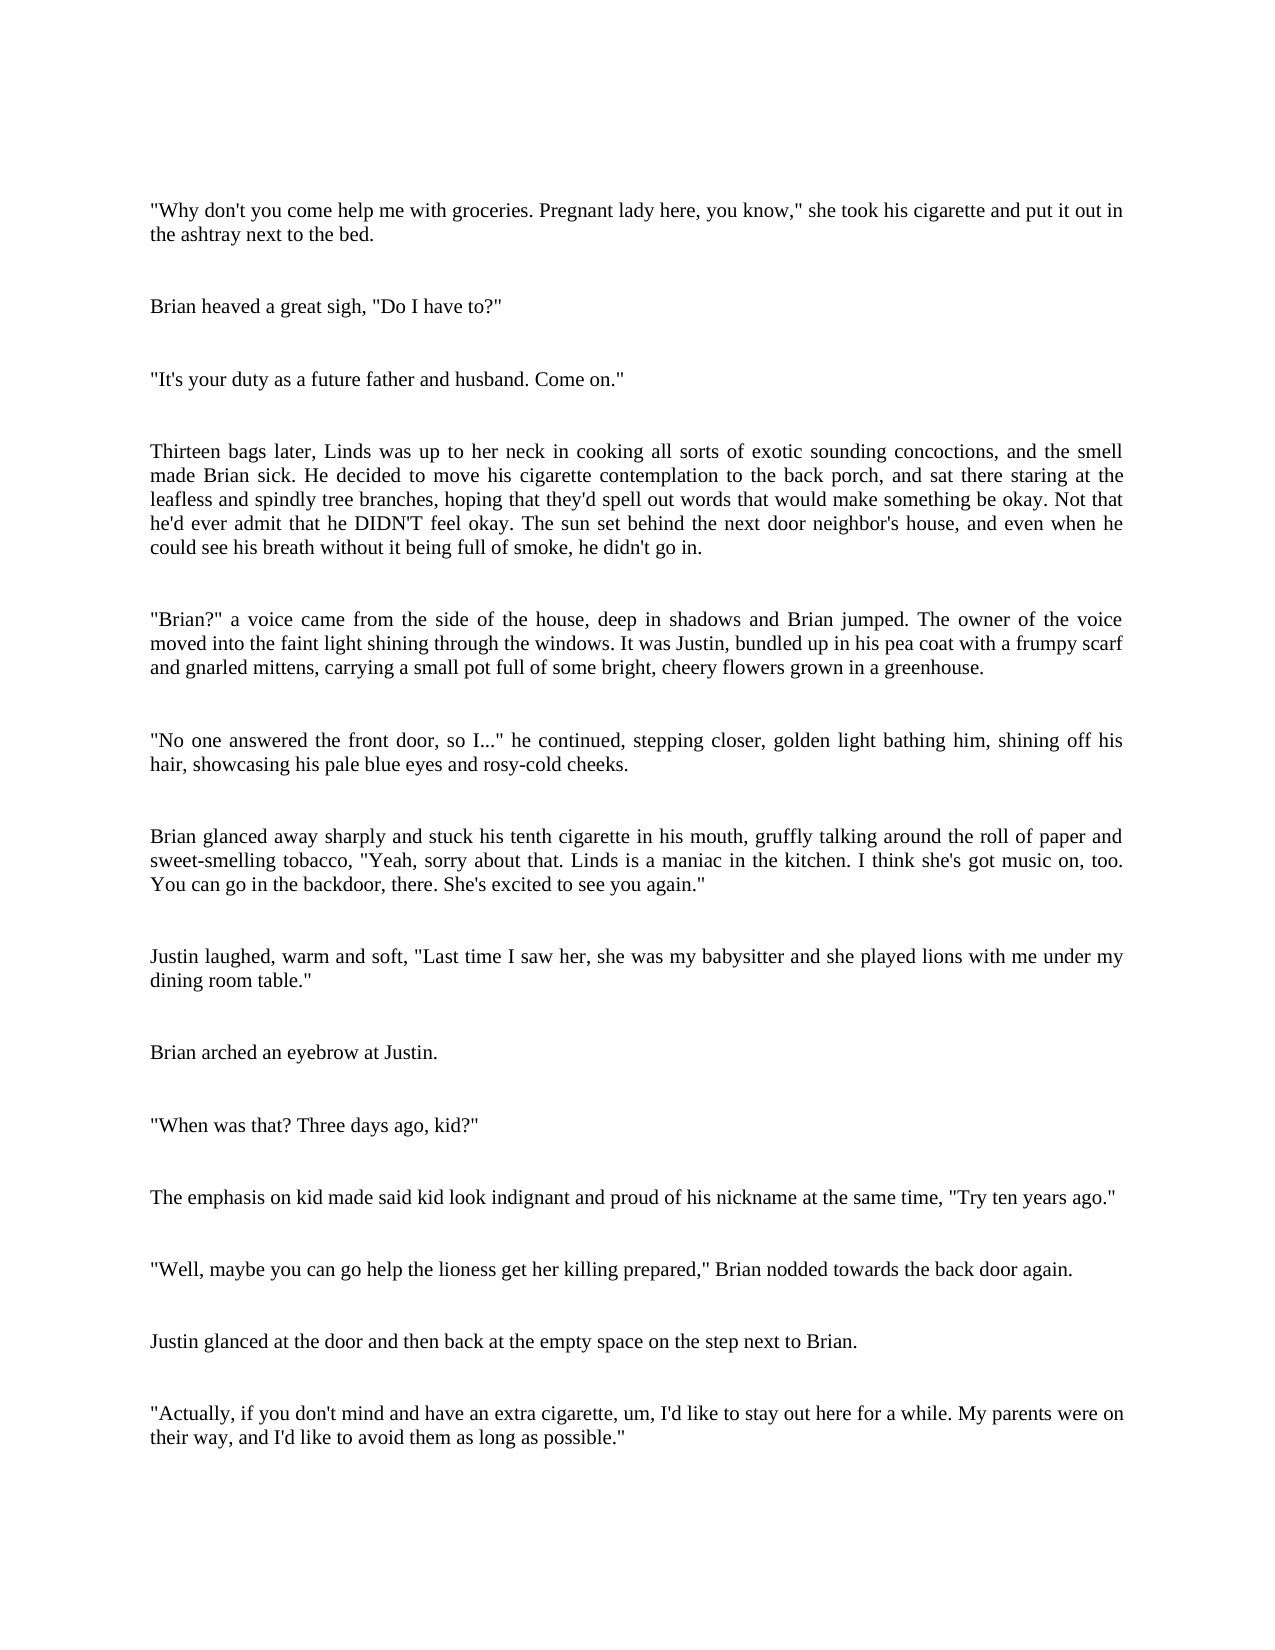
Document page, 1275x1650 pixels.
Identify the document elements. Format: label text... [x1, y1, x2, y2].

text "When was that? Three days ago, kid?" [150, 1112, 1125, 1137]
text "No one answered the front door, so I..." he continued, stepping closer, golden light bathing him, shining off his hair, showcasing his pale blue eyes and rosy-cold cheeks. [150, 727, 1125, 776]
text "Brian?" a voice came from the side of the house, deep in shadows and Brian jumped. The owner of the voice moved into the faint light shining through the windows. It was Justin, bundled up in his pea coat with a frumpy scarf and gnarled mittens, carrying a small pot full of some bright, cheery flowers grown in a greenhouse. [150, 607, 1125, 679]
text "Well, maybe you can go help the lioness get her killing prepared," Brian nodded towards the back door again. [150, 1257, 1125, 1281]
text Justin glanced at the door and then back at the empty space on the step next to Brian. [150, 1329, 1125, 1353]
text "Why don't you come help me with groceries. Pregnant lady here, you know," she took his cigarette and put it out in the ashtray next to the bed. [150, 198, 1125, 246]
text Justin laughed, warm and soft, "Last time I saw her, she was my babysitter and she played lions with me under my dining room table." [150, 944, 1125, 992]
text Brian glanced away sharply and stuck his tenth cigarette in his mouth, gruffly talking around the roll of paper and sweet-smelling tobacco, "Yeah, sorry about that. Linds is a maniac in the kitchen. I think she's got music on, too. You can go in the backdoor, there. She's excited to see you again." [150, 824, 1125, 896]
text Brian arched an eyebrow at Justin. [150, 1040, 1125, 1064]
text "It's your duty as a future father and husband. Come on." [150, 367, 1125, 391]
text Thirteen bags later, Linds was up to her neck in cooking all sorts of exotic sounding concoctions, and the smell made Brian sick. He decided to move his cigarette contemplation to the back porch, and sat there staring at the leafless and spindly tree branches, hoping that they'd spell out words that would make something be okay. Not that he'd ever admit that he DIDN'T feel okay. The sun set behind the next door neighbor's house, and even when he could see his breath without it being full of smoke, he didn't go in. [150, 439, 1125, 559]
text The emphasis on kid made said kid look indignant and proud of his nickname at the same time, "Try ten years ago." [150, 1185, 1125, 1209]
text "Actually, if you don't mind and have an extra cigarette, um, I'd like to stay out here for a while. My parents were on their way, and I'd like to avoid them as long as possible." [150, 1401, 1125, 1449]
text Brian heaved a great sigh, "Do I have to?" [150, 294, 1125, 318]
